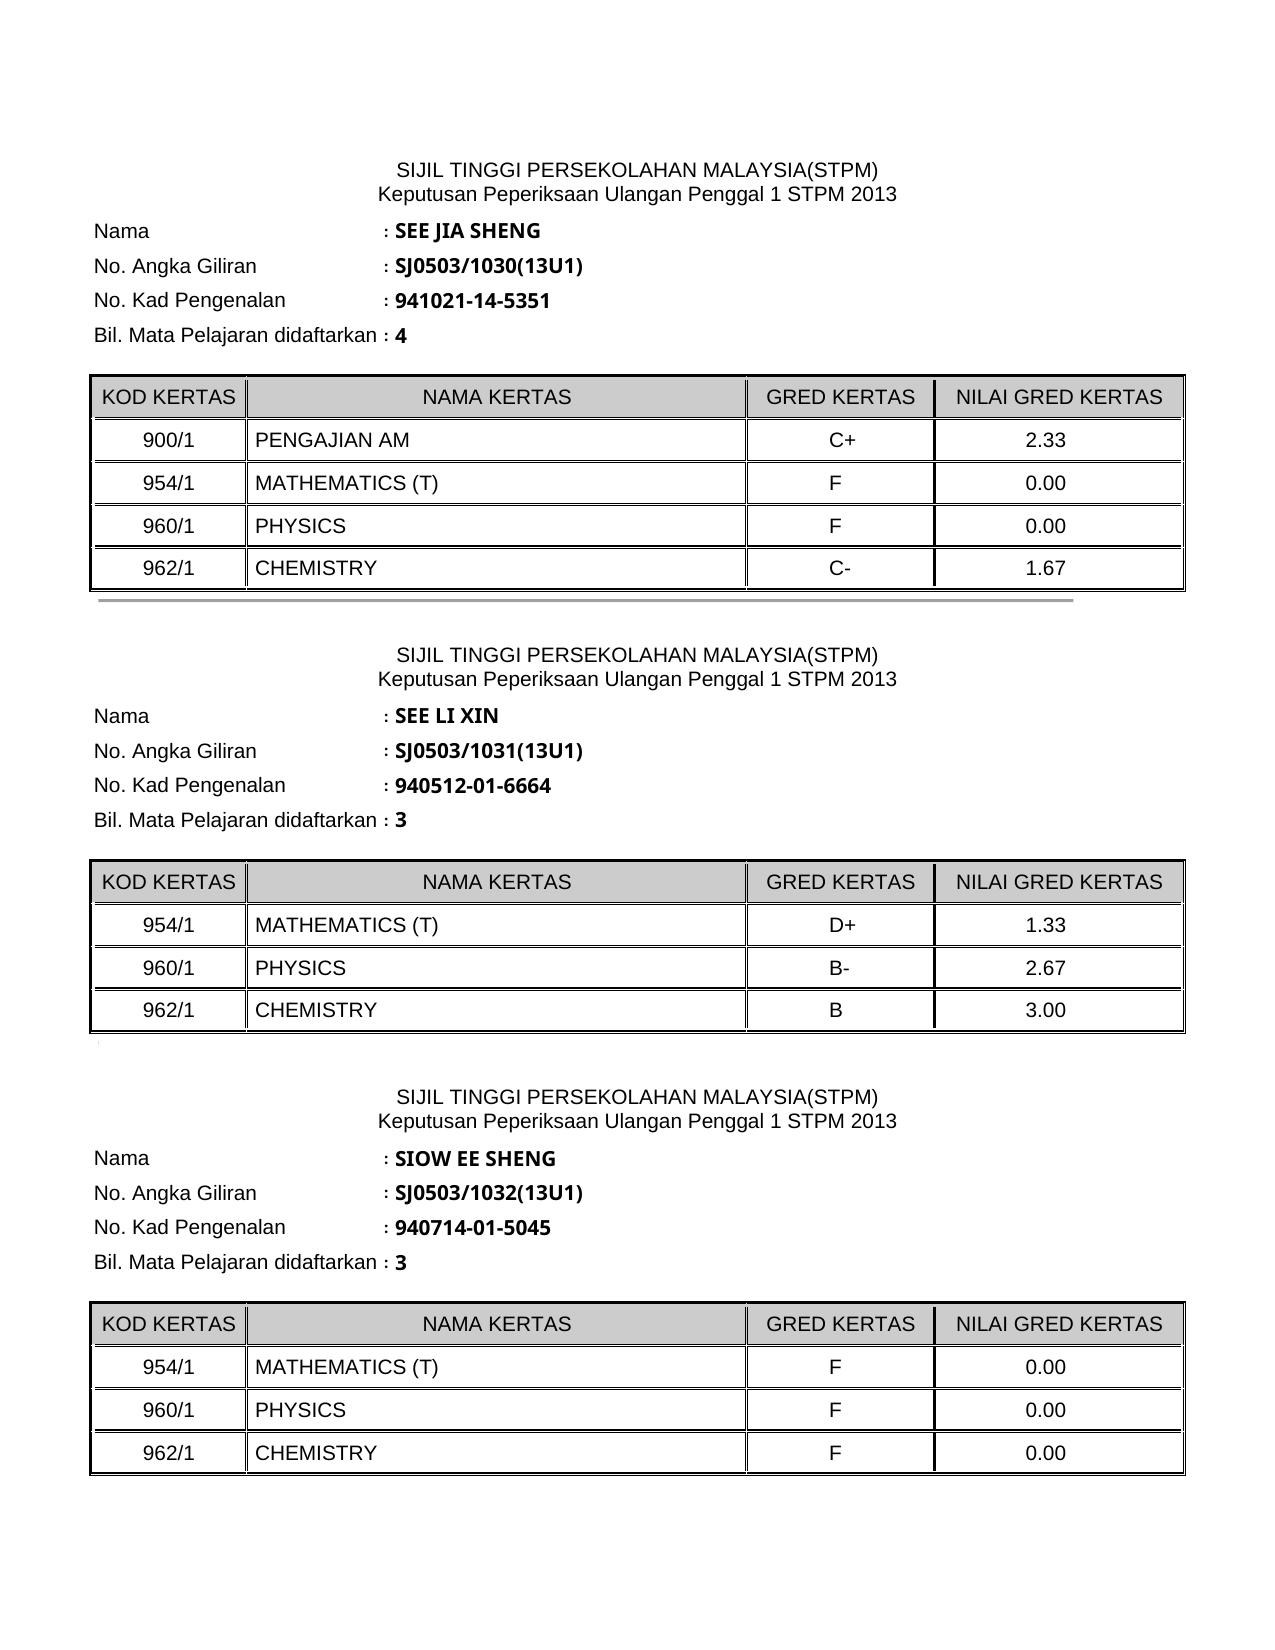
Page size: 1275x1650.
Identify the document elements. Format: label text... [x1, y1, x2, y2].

table_cell F [748, 1347, 933, 1387]
table_header GRED KERTAS [747, 377, 934, 417]
table_cell Bil. Mata Pelajaran didaftarkan [91, 318, 381, 352]
table_cell 2.33 [934, 417, 1184, 459]
table_cell MATHEMATICS (T) [248, 905, 745, 944]
table_cell 1.33 [934, 902, 1184, 944]
table_cell CHEMISTRY [247, 549, 747, 588]
table_cell 0.00 [934, 1387, 1184, 1429]
table_header GRED KERTAS [747, 1304, 934, 1344]
table_cell F [748, 1390, 933, 1429]
table_cell CHEMISTRY [247, 1433, 747, 1472]
table_cell SIJIL TINGGI PERSEKOLAHAN MALAYSIA(STPM) Keputusan Peperiksaan Ulangan Penggal 1 STPM 2013 [91, 1077, 1184, 1141]
table_cell PHYSICS [248, 1390, 745, 1429]
table_cell No. Angka Giliran [91, 248, 381, 283]
table_cell No. Kad Pengenalan [91, 1210, 381, 1244]
table_cell 2.67 [936, 945, 1183, 987]
table_cell 962/1 [92, 545, 247, 588]
table_cell 940512-01-6664 [392, 768, 1184, 802]
table_cell [91, 1034, 1184, 1077]
table_header NAMA KERTAS [247, 862, 747, 902]
table_header NAMA KERTAS [247, 377, 747, 417]
table_cell SIJIL TINGGI PERSEKOLAHAN MALAYSIA(STPM) Keputusan Peperiksaan Ulangan Penggal 1 STPM 2013 [91, 150, 1184, 213]
table_cell PENGAJIAN AM [248, 420, 745, 459]
table_cell F [747, 1433, 934, 1472]
table_header NILAI GRED KERTAS [934, 377, 1183, 417]
table_cell 954/1 [91, 902, 247, 944]
table_header [91, 592, 1184, 635]
table_cell B- [748, 948, 933, 987]
table_cell SJ0503/1031(13U1) [392, 733, 1184, 768]
table_header GRED KERTAS [747, 862, 934, 902]
table_header NAMA KERTAS [247, 1304, 747, 1344]
table_header NILAI GRED KERTAS [934, 862, 1183, 902]
table_header SIOW EE SHENG [392, 1141, 1184, 1175]
table_header Nama [91, 699, 381, 733]
table_cell 960/1 [91, 1387, 247, 1429]
table_cell F [748, 463, 933, 502]
table_cell MATHEMATICS (T) [248, 463, 745, 502]
table_cell No. Angka Giliran [91, 733, 381, 768]
table_cell No. Kad Pengenalan [91, 768, 381, 802]
table_header NILAI GRED KERTAS [934, 1304, 1183, 1344]
table_cell 940714-01-5045 [392, 1210, 1184, 1244]
table_cell 3 [392, 1245, 1184, 1279]
table_cell MATHEMATICS (T) [248, 1347, 745, 1387]
table_header SEE JIA SHENG [392, 214, 1184, 248]
table_cell 962/1 [92, 1429, 247, 1472]
table_cell 1.67 [934, 545, 1183, 588]
table_header Nama [91, 214, 381, 248]
table_cell 3 [392, 803, 1184, 837]
table_cell No. Angka Giliran [91, 1175, 381, 1210]
table_cell C- [747, 549, 934, 588]
table_cell B [747, 991, 934, 1030]
table_cell 960/1 [92, 945, 245, 987]
table_header KOD KERTAS [92, 1304, 247, 1344]
table_cell F [748, 506, 933, 545]
table_cell CHEMISTRY [247, 991, 747, 1030]
table_header SEE LI XIN [392, 699, 1184, 733]
table_cell 0.00 [934, 1344, 1184, 1387]
table_cell 3.00 [934, 987, 1183, 1030]
table_cell C+ [748, 420, 933, 459]
table_cell SJ0503/1030(13U1) [392, 248, 1184, 283]
table_header KOD KERTAS [92, 862, 247, 902]
table_header Nama [91, 1141, 381, 1175]
table_cell 0.00 [936, 460, 1183, 502]
table_cell 954/1 [91, 1344, 247, 1387]
table_cell 960/1 [92, 503, 245, 545]
table_cell SJ0503/1032(13U1) [392, 1175, 1184, 1210]
table_cell 900/1 [91, 417, 247, 459]
table_cell D+ [748, 905, 933, 944]
table_cell PHYSICS [248, 948, 745, 987]
table_cell 4 [392, 318, 1184, 352]
table_cell 941021-14-5351 [392, 283, 1184, 318]
table_cell 962/1 [92, 987, 247, 1030]
table_cell No. Kad Pengenalan [91, 283, 381, 318]
table_header KOD KERTAS [92, 377, 247, 417]
table_cell Bil. Mata Pelajaran didaftarkan [91, 803, 381, 837]
table_cell PHYSICS [248, 506, 745, 545]
table_cell Bil. Mata Pelajaran didaftarkan [91, 1245, 381, 1279]
table_cell 0.00 [936, 503, 1183, 545]
table_cell SIJIL TINGGI PERSEKOLAHAN MALAYSIA(STPM) Keputusan Peperiksaan Ulangan Penggal 1 STPM 2013 [91, 635, 1184, 698]
table_cell 0.00 [934, 1429, 1183, 1472]
table_cell 954/1 [92, 460, 245, 502]
